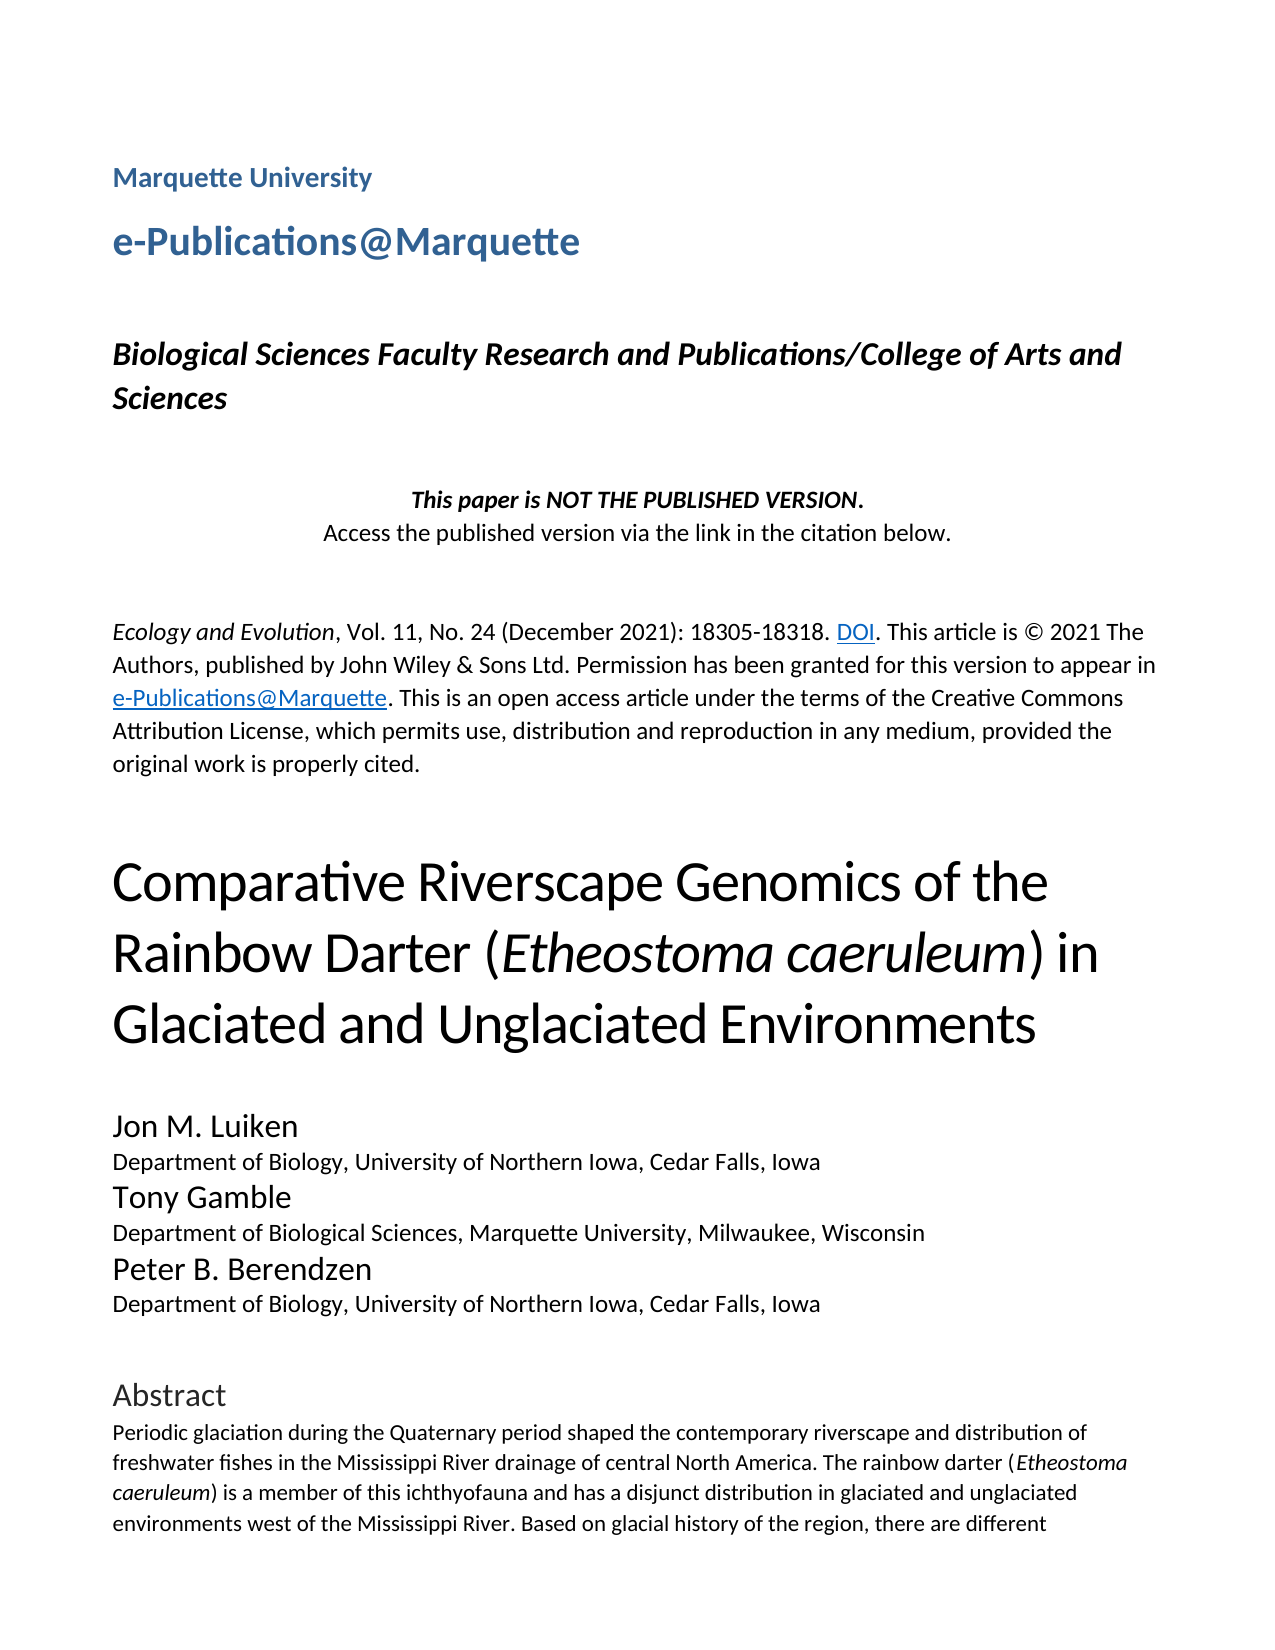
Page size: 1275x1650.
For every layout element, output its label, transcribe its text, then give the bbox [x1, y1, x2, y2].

text Department of Biology, University of Northern Iowa, Cedar Falls, Iowa [112, 1288, 1162, 1319]
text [112, 1418, 1162, 1537]
text Marquette University [112, 159, 1162, 195]
text Department of Biological Sciences, Marquette University, Milwaukee, Wisconsin [112, 1217, 1162, 1248]
title Comparative Riverscape Genomics of the Rainbow Darter (Etheostoma caeruleum) in Glaciated and Unglaciated Environments [112, 844, 1162, 1058]
text Access the published version via the link in the citation below. [112, 517, 1162, 548]
text Biological Sciences Faculty Research and Publications/College of Arts and Sciences [112, 333, 1162, 418]
text Peter B. Berendzen [112, 1248, 1162, 1288]
text Jon M. Luiken [112, 1105, 1162, 1146]
text Ecology and Evolution, Vol. 11, No. 24 (December 2021): 18305-18318. DOI. This article is © 2021 The Authors, published by John Wiley & Sons Ltd. Permission has been granted for this version to appear in e-Publications@Marquette. This is an open access article under the terms of the Creative Commons Attribution License, which permits use, distribution and reproduction in any medium, provided the original work is properly cited. [112, 616, 1162, 779]
text This paper is NOT THE PUBLISHED VERSION. [112, 484, 1162, 515]
text e-Publications@Marquette [112, 214, 1162, 265]
text Department of Biology, University of Northern Iowa, Cedar Falls, Iowa [112, 1146, 1162, 1176]
subtitle Abstract [112, 1374, 1162, 1415]
text Tony Gamble [112, 1176, 1162, 1217]
